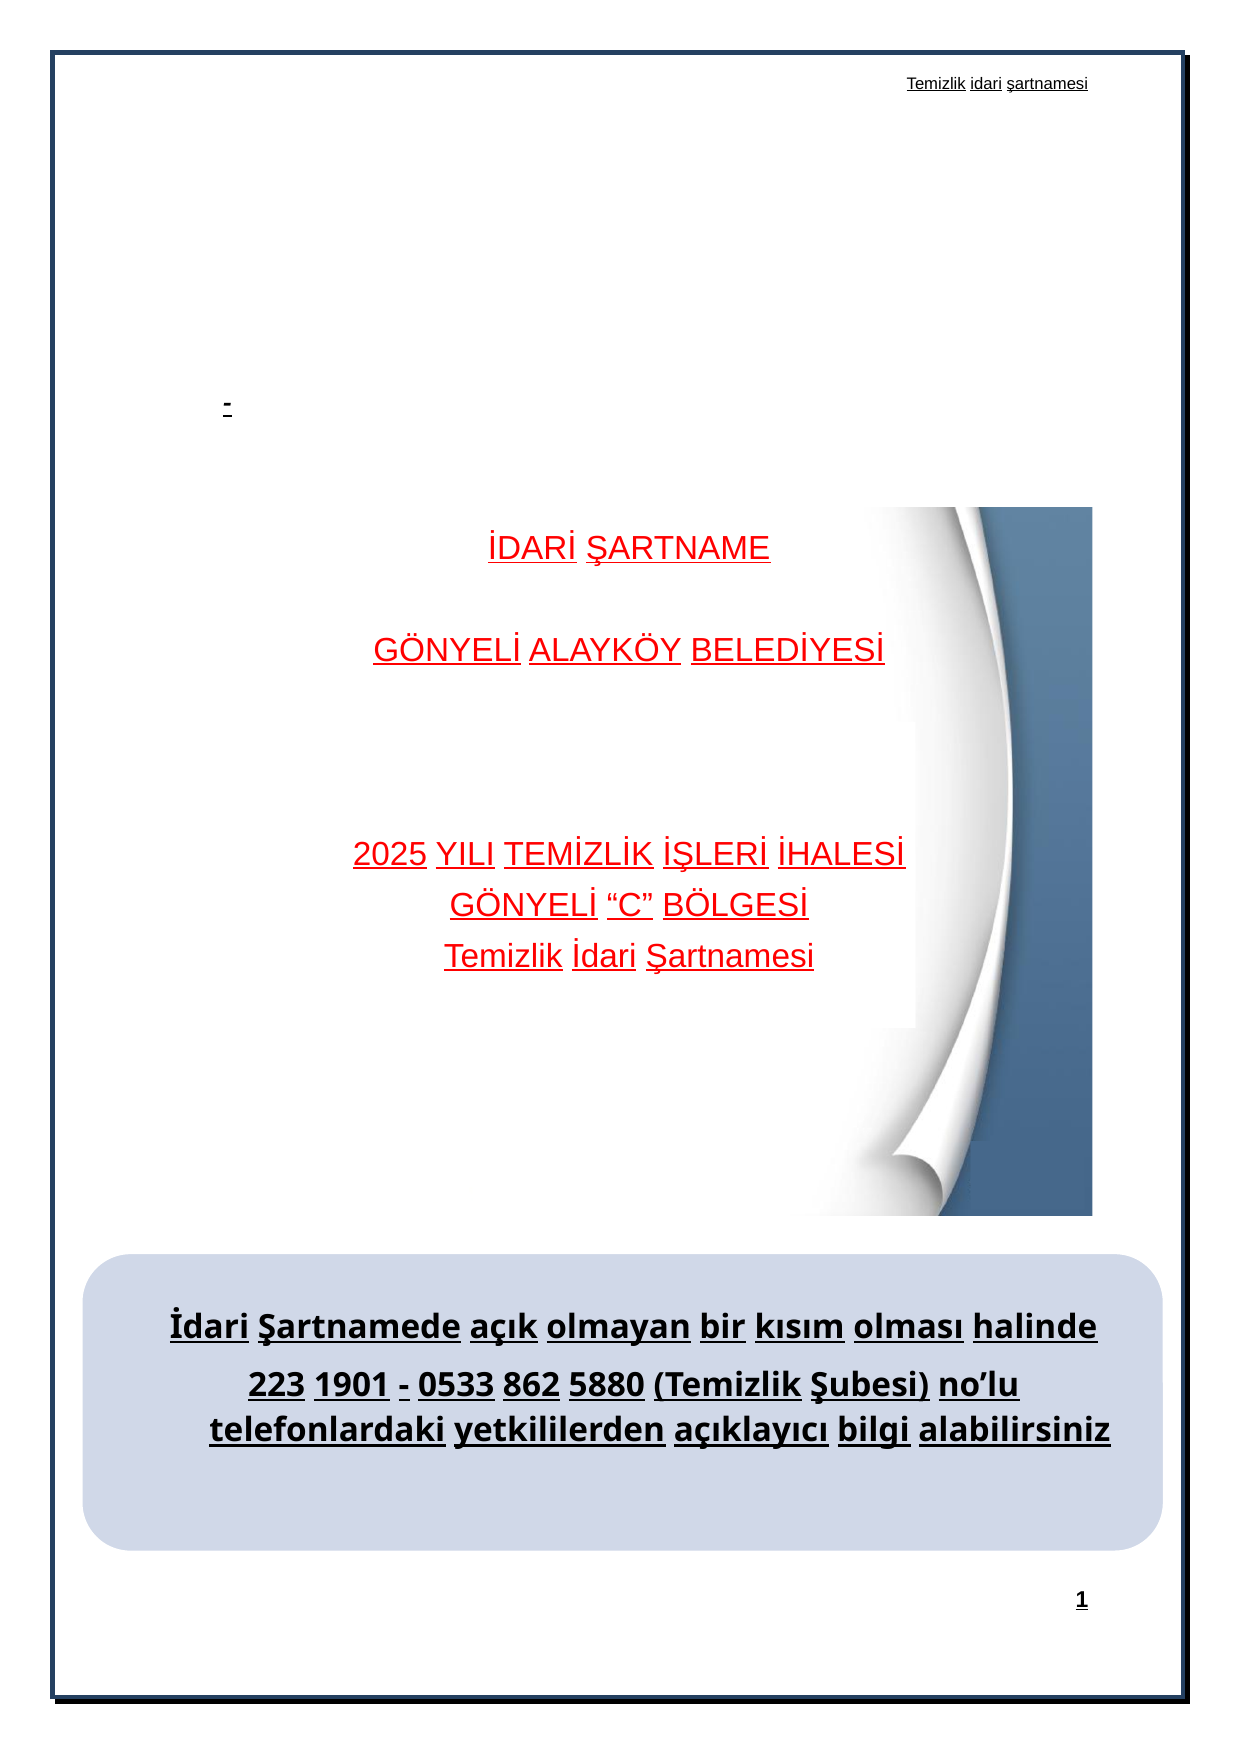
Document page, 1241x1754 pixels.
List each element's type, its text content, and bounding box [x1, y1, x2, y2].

text GÖNYELİ “C” BÖLGESİ [170, 885, 1088, 923]
text GÖNYELİ ALAYKÖY BELEDİYESİ [170, 630, 1088, 668]
text Temizlik İdari Şartnamesi [170, 936, 1088, 974]
text İDARİ ŞARTNAME [170, 528, 1088, 567]
subtitle - [223, 386, 1088, 420]
picture [147, 507, 1093, 1216]
text 2025 YILI TEMİZLİK İŞLERİ İHALESİ [170, 834, 1088, 872]
